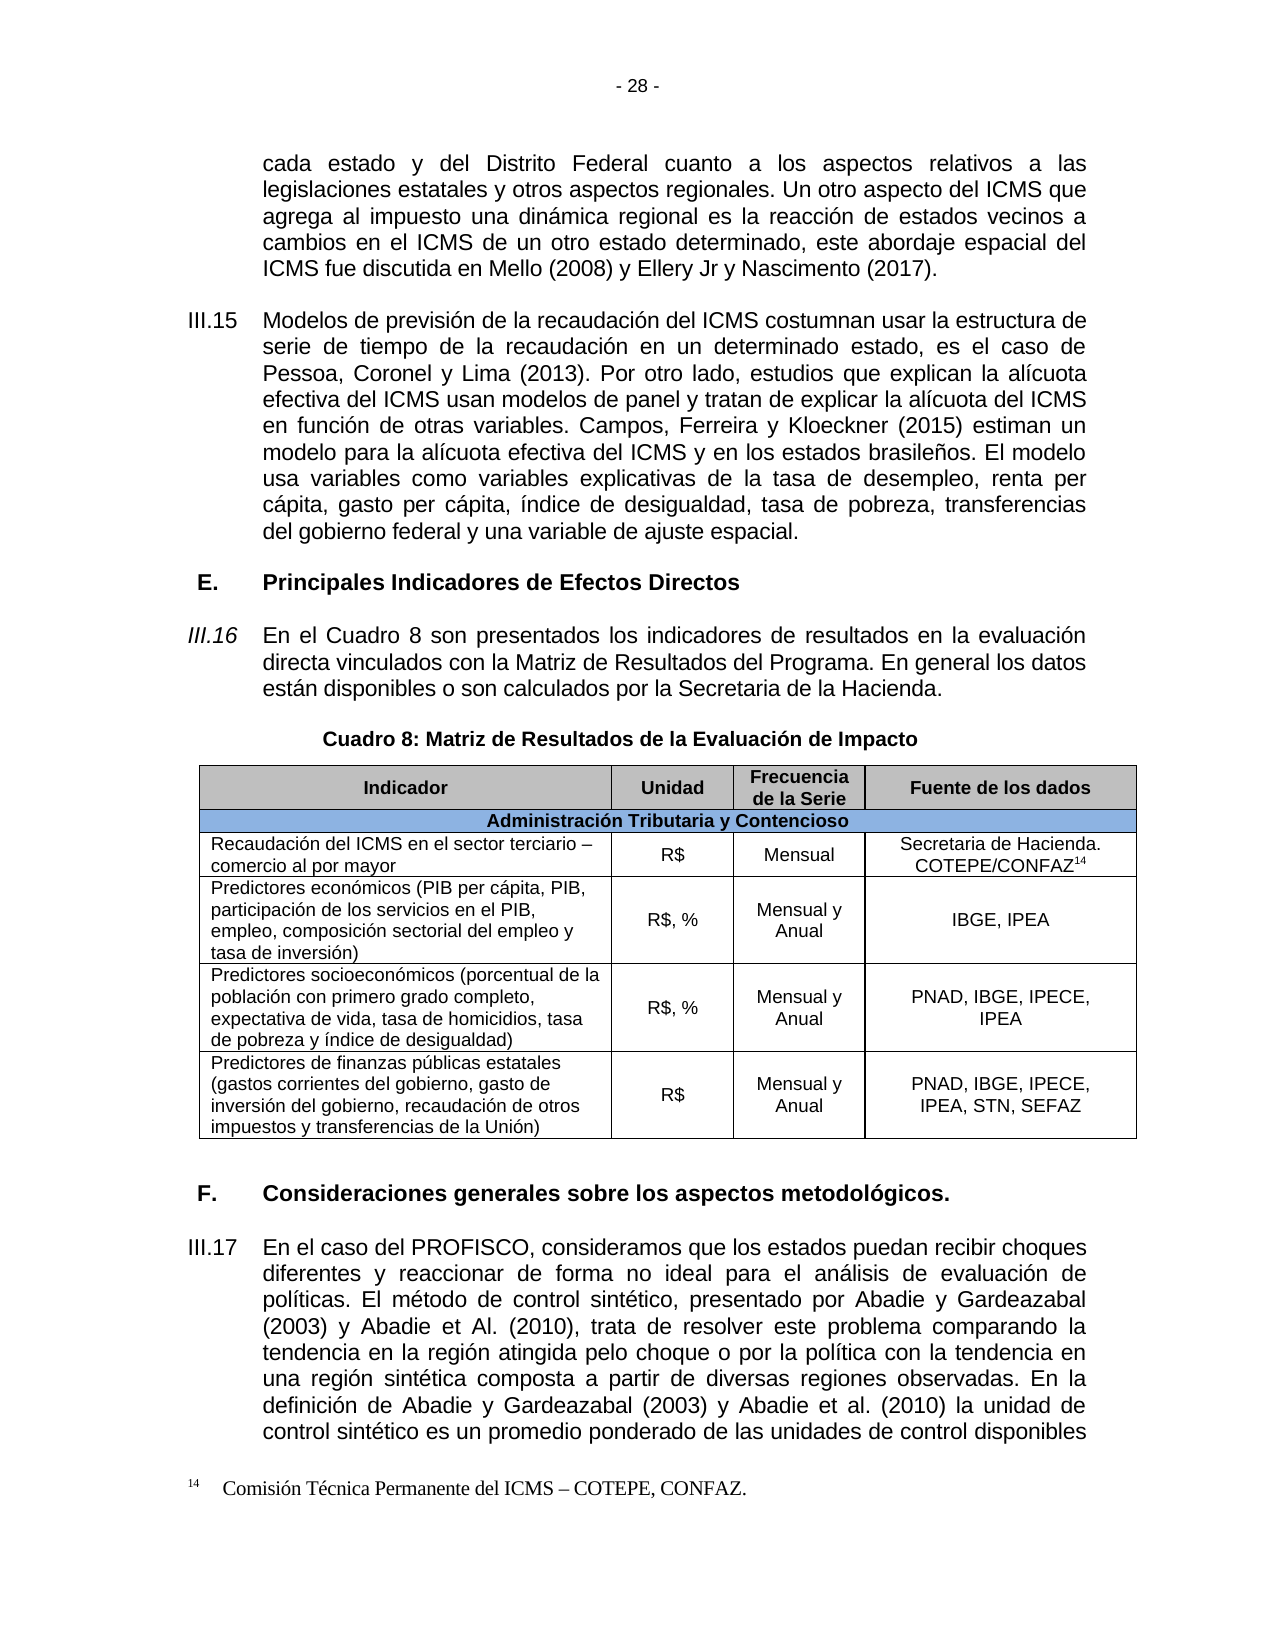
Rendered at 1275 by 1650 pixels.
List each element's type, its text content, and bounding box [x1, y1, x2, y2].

table_cell Recaudación del ICMS en el sector terciario – comercio al por mayor [200, 833, 611, 876]
table_cell Predictores económicos (PIB per cápita, PIB, participación de los servicios en el PIB, empleo, composición sectorial del empleo y tasa de inversión) [200, 877, 611, 963]
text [187, 1233, 1087, 1444]
table_cell Mensual y Anual [734, 1052, 864, 1138]
table_cell Mensual [734, 833, 864, 876]
text En el Cuadro 8 son presentados los indicadores de resultados en la evaluación directa vinculados con la Matriz de Resultados del Programa. En general los datos están disponibles o son calculados por la Secretaria de la Hacienda. [187, 622, 1087, 701]
table_cell R$, % [612, 964, 733, 1051]
table_cell Secretaria de Hacienda. COTEPE/CONFAZ [866, 833, 1136, 876]
list Consideraciones generales sobre los aspectos metodológicos. [197, 1180, 1087, 1206]
table_header Frecuencia de la Serie [734, 766, 864, 809]
table_cell R$ [612, 1052, 733, 1138]
table_cell Administración Tributaria y Contencioso [200, 810, 1136, 832]
table_cell R$, % [612, 877, 733, 963]
table_header Fuente de los dados [866, 766, 1136, 809]
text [187, 150, 1087, 282]
table_cell Predictores socioeconómicos (porcentual de la población con primero grado completo, expectativa de vida, tasa de homicidios, tasa de pobreza y índice de desigualdad) [200, 964, 611, 1051]
table_cell PNAD, IBGE, IPECE, IPEA [866, 964, 1136, 1051]
table_cell R$ [612, 833, 733, 876]
table_cell PNAD, IBGE, IPECE, IPEA, STN, SEFAZ [866, 1052, 1136, 1138]
table_header Unidad [612, 766, 733, 809]
table_cell Mensual y Anual [734, 964, 864, 1051]
table_cell IBGE, IPEA [866, 877, 1136, 963]
table_cell Mensual y Anual [734, 877, 864, 963]
list Principales Indicadores de Efectos Directos [197, 569, 1087, 595]
table_cell Predictores de finanzas públicas estatales (gastos corrientes del gobierno, gasto de inversión del gobierno, recaudación de otros impuestos y transferencias de la Unión) [200, 1052, 611, 1138]
list Cuadro 8: Matriz de Resultados de la Evaluación de Impacto [322, 726, 1087, 750]
text Modelos de previsión de la recaudación del ICMS costumnan usar la estructura de serie de tiempo de la recaudación en un determinado estado, es el caso de Pessoa, Coronel y Lima (2013). Por otro lado, estudios que explican la alícuota efectiva del ICMS usan modelos de panel y tratan de explicar la alícuota del ICMS en función de otras variables. Campos, Ferreira y Kloeckner (2015) estiman un modelo para la alícuota efectiva del ICMS y en los estados brasileños. El modelo usa variables como variables explicativas de la tasa de desempleo, renta per cápita, gasto per cápita, índice de desigualdad, tasa de pobreza, transferencias del gobierno federal y una variable de ajuste espacial. [187, 307, 1087, 544]
table_header Indicador [200, 766, 611, 809]
